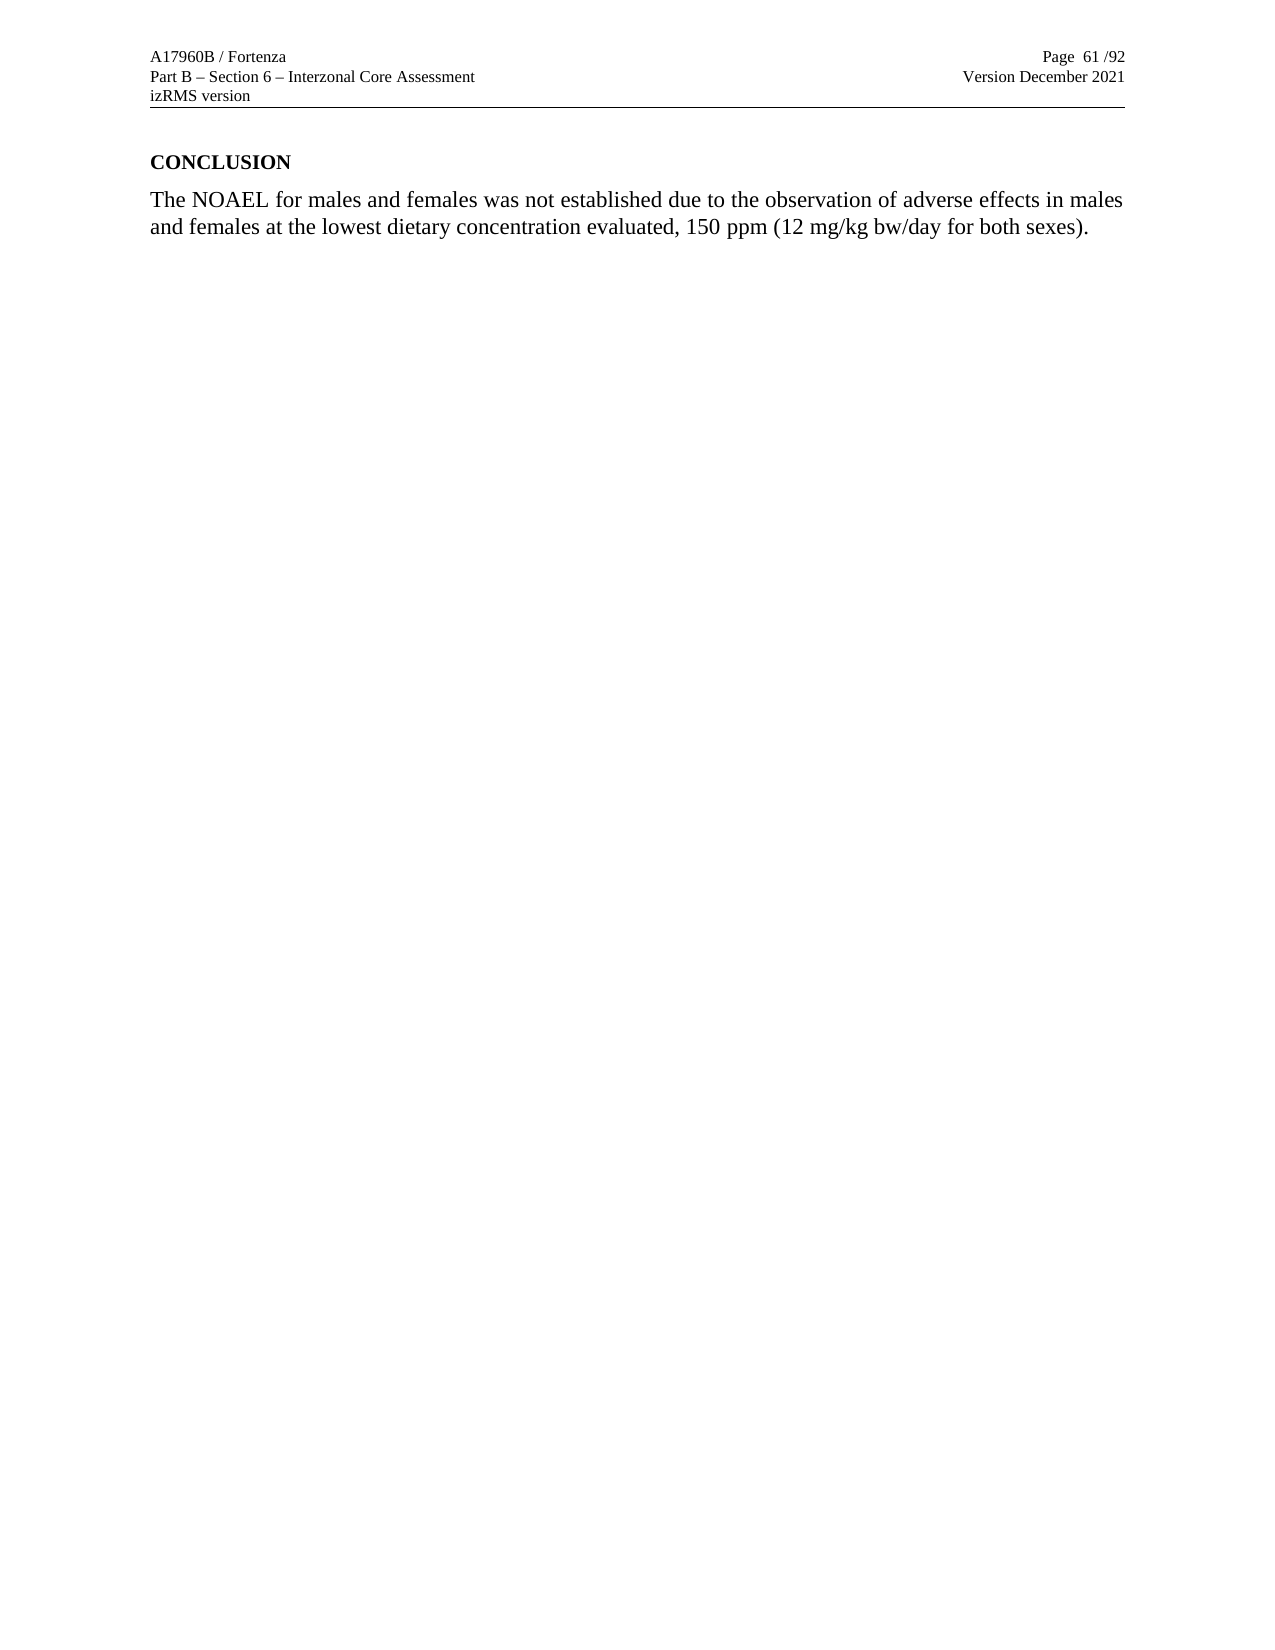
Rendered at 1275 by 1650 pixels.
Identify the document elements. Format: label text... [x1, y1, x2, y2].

text The NOAEL for males and females was not established due to the observation of adverse effects in males and females at the lowest dietary concentration evaluated, 150 ppm (12 mg/kg bw/day for both sexes). [150, 187, 1125, 239]
text CONCLUSION [150, 150, 1125, 174]
